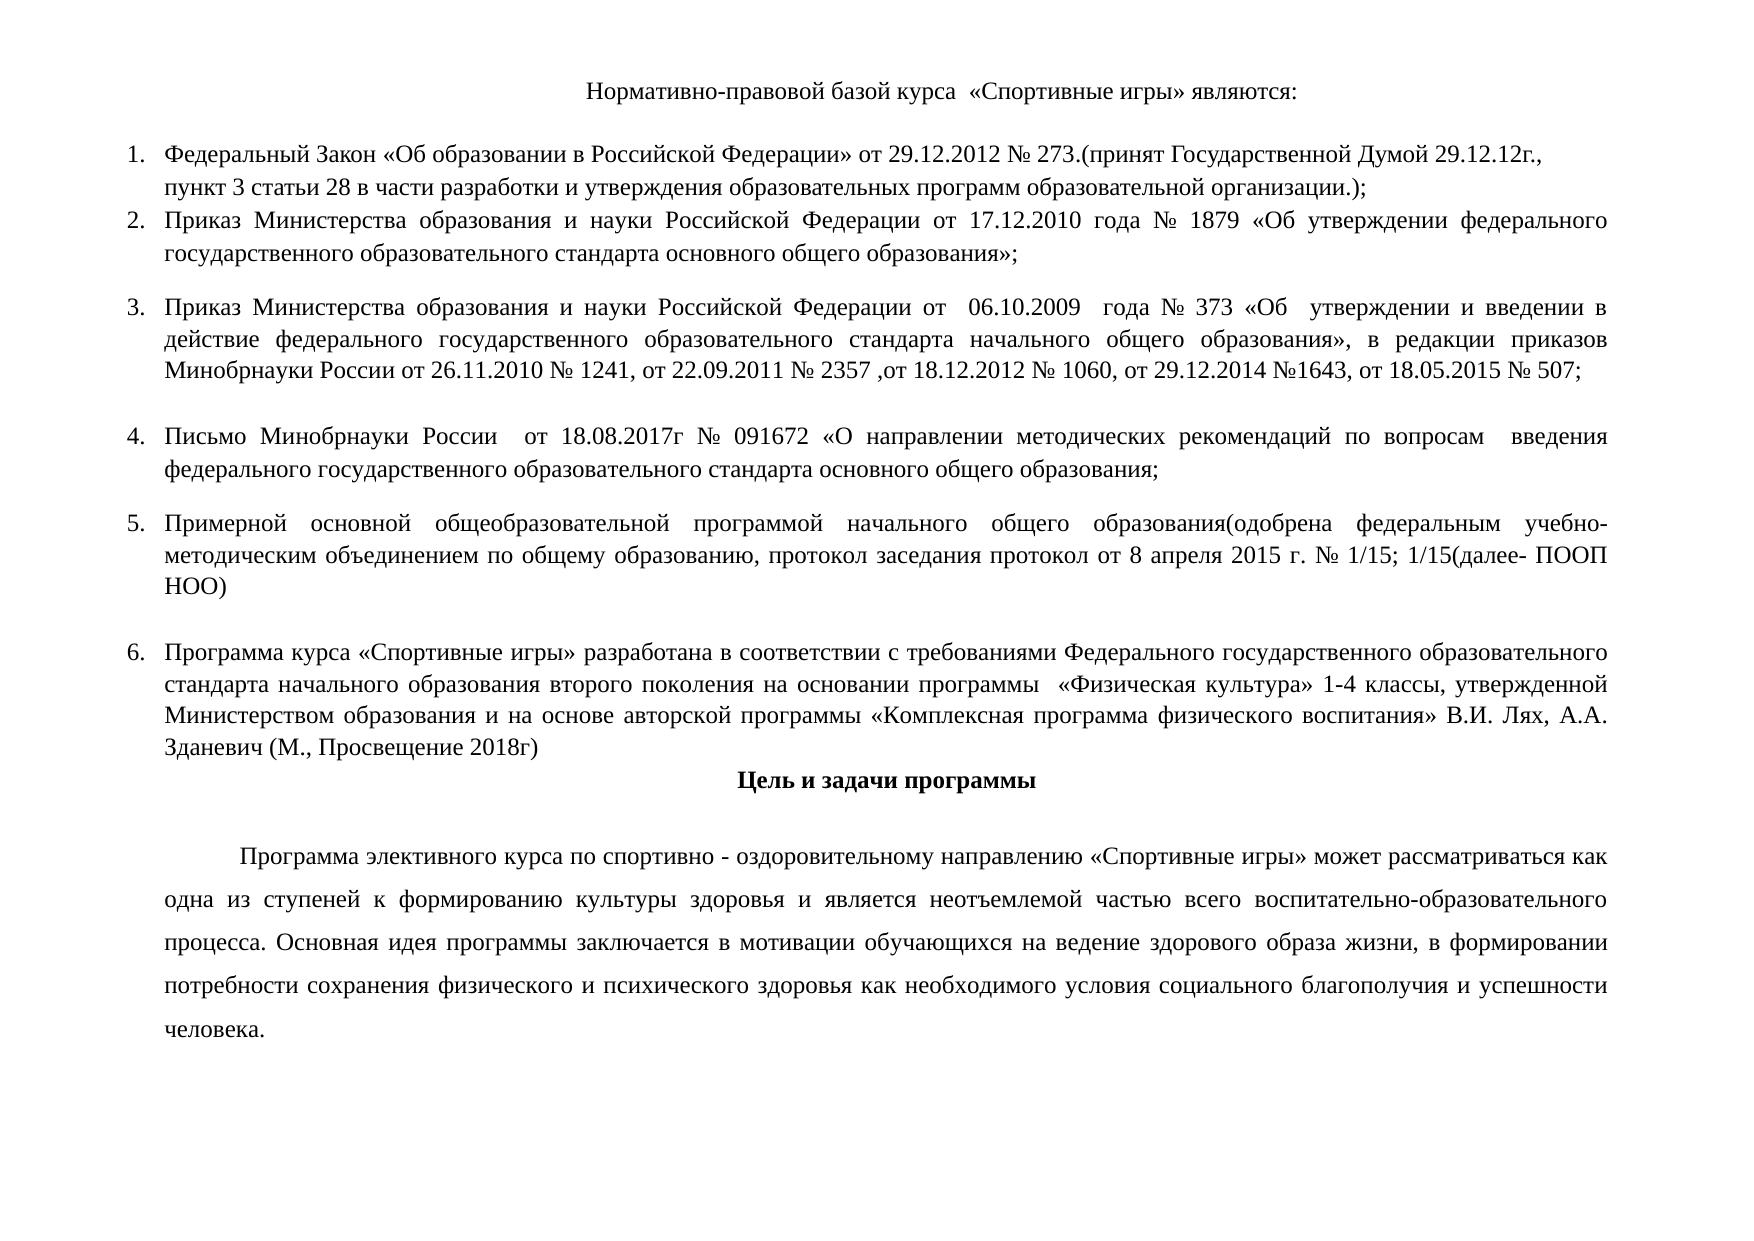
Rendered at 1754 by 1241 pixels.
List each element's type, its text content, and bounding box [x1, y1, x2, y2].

list Приказ Министерства образования и науки Российской Федерации от 06.10.2009 года № 373 «Об утверждении и введении в действие федерального государственного образовательного стандарта начального общего образования», в редакции приказов Минобрнауки России от 26.11.2010 № 1241, от 22.09.2011 № 2357 ,от 18.12.2012 № 1060, от 29.12.2014 №1643, от 18.05.2015 № 507; [127, 292, 1609, 384]
text Цель и задачи программы [164, 765, 1609, 794]
list Нормативно-правовой базой курса «Спортивные игры» являются: [202, 76, 1609, 105]
list Примерной основной общеобразовательной программой начального общего образования(одобрена федеральным учебно-методическим объединением по общему образованию, протокол заседания протокол от 8 апреля 2015 г. № 1/15; 1/15(далее- ПООП НОО) [127, 508, 1609, 600]
list Федеральный Закон «Об образовании в Российской Федерации» от 29.12.2012 № 273.(принят Государственной Думой 29.12.12г., пункт 3 статьи 28 в части разработки и утверждения образовательных программ образовательной организации.); [127, 139, 1609, 201]
text Программа элективного курса по спортивно - оздоровительному направлению «Спортивные игры» может рассматриваться как одна из ступеней к формированию культуры здоровья и является неотъемлемой частью всего воспитательно-образовательного процесса. Основная идея программы заключается в мотивации обучающихся на ведение здорового образа жизни, в формировании потребности сохранения физического и психического здоровья как необходимого условия социального благополучия и успешности человека. [164, 798, 1609, 1042]
list Письмо Минобрнауки России от 18.08.2017г № 091672 «О направлении методических рекомендаций по вопросам введения федерального государственного образовательного стандарта основного общего образования; [127, 421, 1609, 483]
list Программа курса «Спортивные игры» разработана в соответствии с требованиями Федерального государственного образовательного стандарта начального образования второго поколения на основании программы «Физическая культура» 1-4 классы, утвержденной Министерством образования и на основе авторской программы «Комплексная программа физического воспитания» В.И. Лях, А.А. Зданевич (М., Просвещение 2018г) [127, 637, 1609, 761]
list Приказ Министерства образования и науки Российской Федерации от 17.12.2010 года № 1879 «Об утверждении федерального государственного образовательного стандарта основного общего образования»; [127, 205, 1609, 267]
